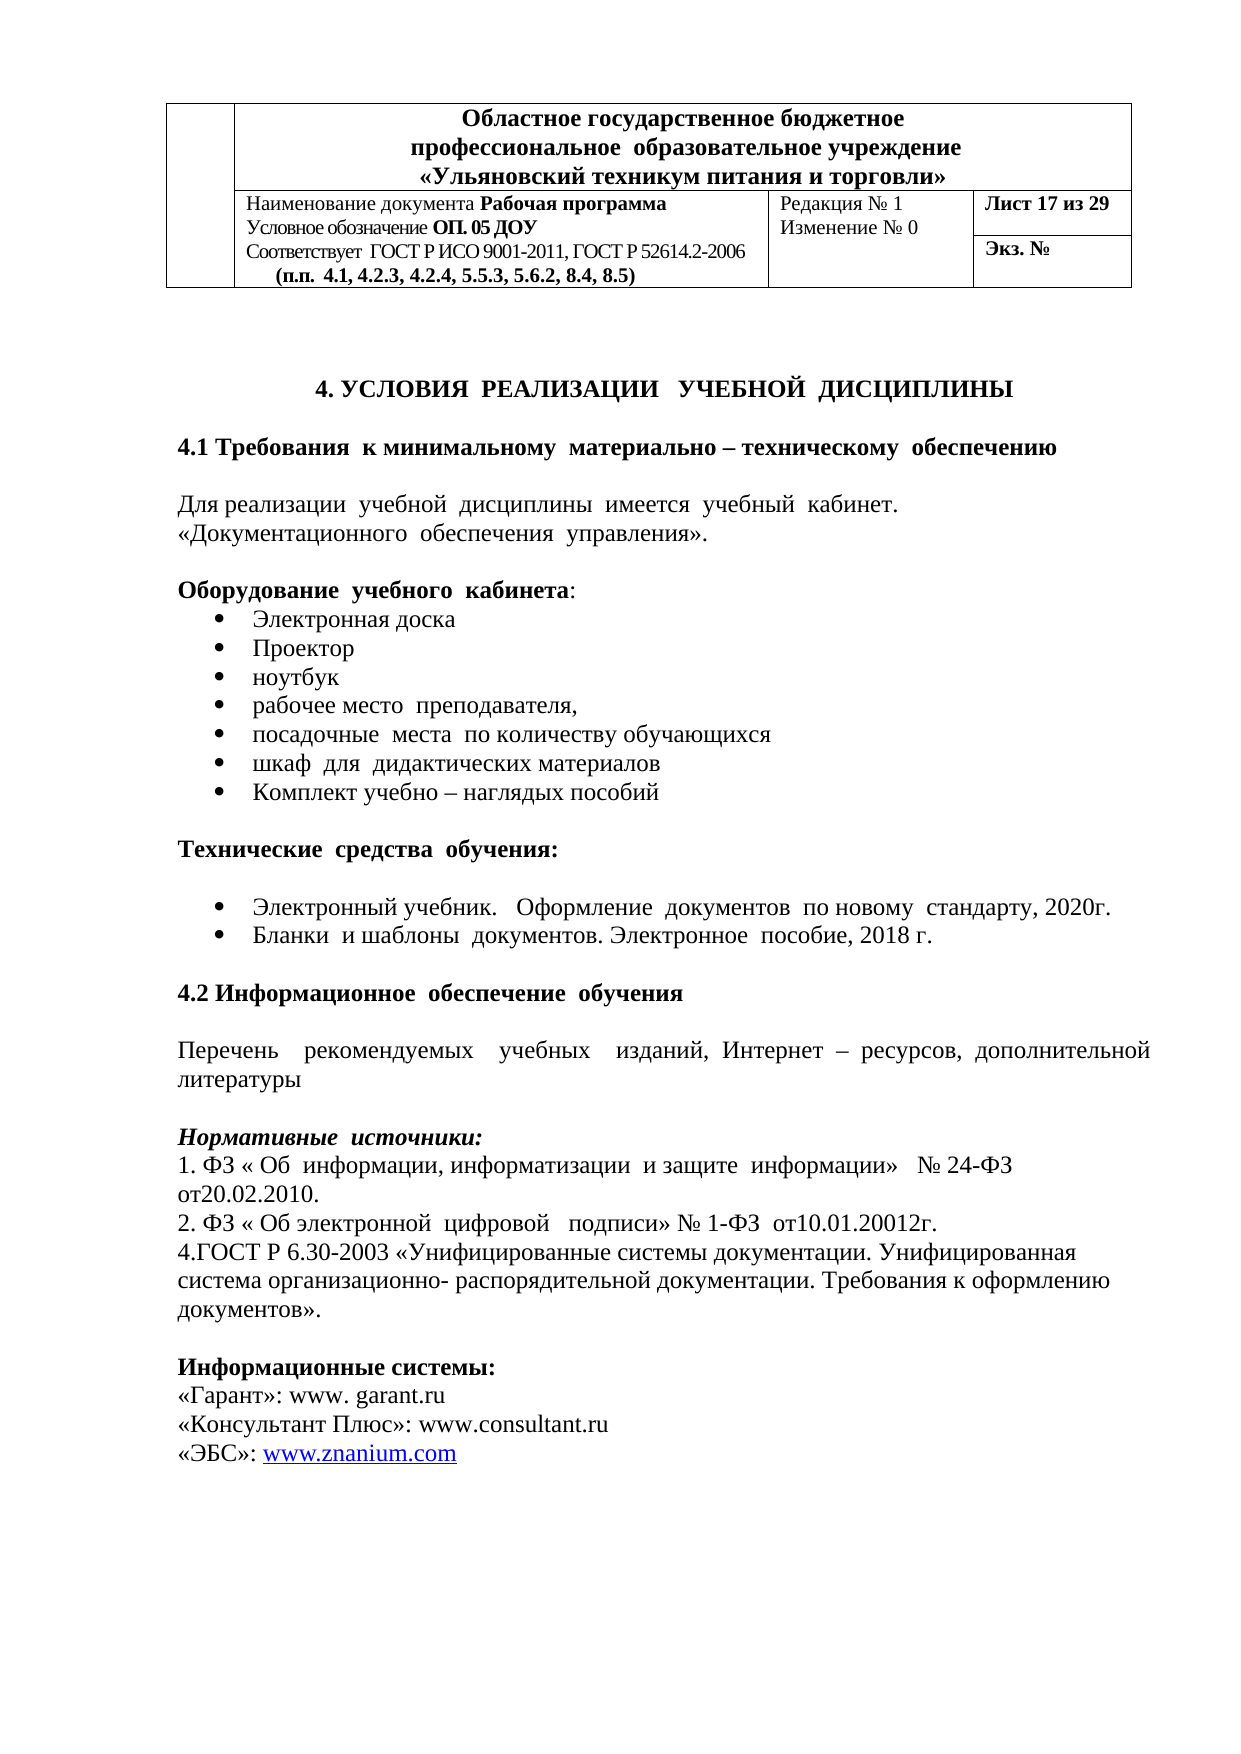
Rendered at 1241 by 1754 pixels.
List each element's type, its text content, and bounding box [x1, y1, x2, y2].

list Комплект учебно – наглядых пособий [215, 777, 1152, 806]
text «ЭБС»: www.znanium.com [177, 1438, 1152, 1467]
list Электронная доска [215, 604, 1152, 633]
text 4.ГОСТ Р 6.30-2003 «Унифицированные системы документации. Унифицированная система организационно- распорядительной документации. Требования к оформлению документов». [177, 1237, 1152, 1323]
list ноутбук [215, 662, 1152, 691]
text Информационные системы: [177, 1352, 1152, 1381]
text «Консультант Плюс»: www.consultant.ru [177, 1409, 1152, 1438]
text «Документационного обеспечения управления». [177, 518, 1152, 547]
text 4.2 Информационное обеспечение обучения [177, 978, 1152, 1007]
text Нормативные источники: [177, 1122, 1152, 1151]
list Электронный учебник. Оформление документов по новому стандарту, 2020г. [215, 892, 1152, 921]
text «Гарант»: www. garant.ru [177, 1381, 1152, 1409]
list Бланки и шаблоны документов. Электронное пособие, 2018 г. [215, 921, 1152, 949]
text Перечень рекомендуемых учебных изданий, Интернет – ресурсов, дополнительной литературы [177, 1036, 1152, 1093]
text Для реализации учебной дисциплины имеется учебный кабинет. [177, 489, 1152, 518]
text 4. УСЛОВИЯ РЕАЛИЗАЦИИ УЧЕБНОЙ ДИСЦИПЛИНЫ [177, 374, 1152, 403]
list рабочее место преподавателя, [215, 691, 1152, 719]
text 1. ФЗ « Об информации, информатизации и защите информации» № 24-ФЗ от20.02.2010. [177, 1151, 1152, 1208]
text 2. ФЗ « Об электронной цифровой подписи» № 1-ФЗ от10.01.20012г. [177, 1208, 1152, 1237]
text Технические средства обучения: [177, 834, 1152, 863]
list шкаф для дидактических материалов [215, 748, 1152, 777]
text Оборудование учебного кабинета: [177, 576, 1152, 604]
list посадочные места по количеству обучающихся [215, 719, 1152, 748]
list Проектор [215, 633, 1152, 662]
text 4.1 Требования к минимальному материально – техническому обеспечению [177, 432, 1152, 461]
